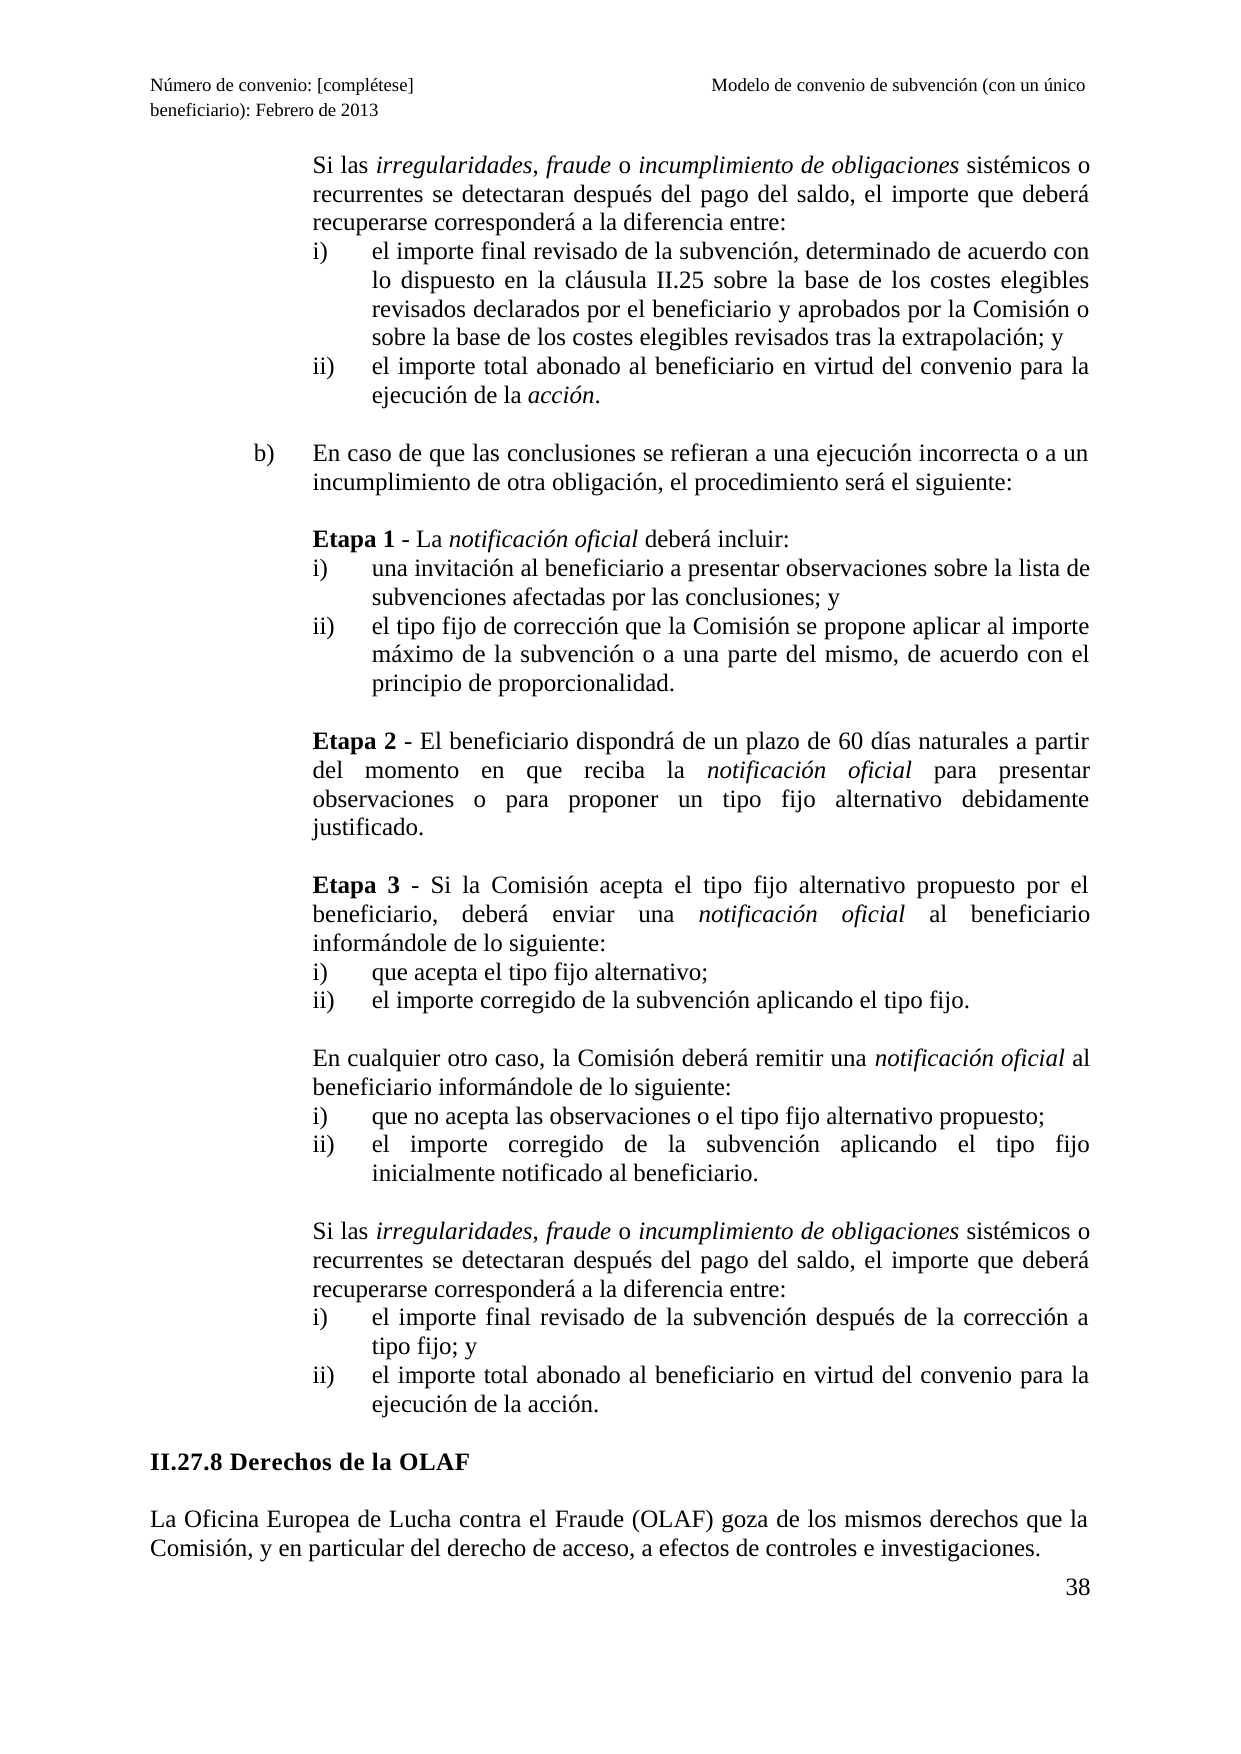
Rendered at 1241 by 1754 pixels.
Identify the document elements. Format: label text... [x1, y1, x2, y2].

list el importe total abonado al beneficiario en virtud del convenio para la ejecución de la acción. [312, 351, 1090, 409]
subtitle II.27.8 Derechos de la OLAF [150, 1447, 1090, 1475]
list que no acepta las observaciones o el tipo fijo alternativo propuesto; [312, 1101, 1090, 1129]
text Etapa 2 - El beneficiario dispondrá de un plazo de 60 días naturales a partir del momento en que reciba la notificación oficial para presentar observaciones o para proponer un tipo fijo alternativo debidamente justificado. [312, 726, 1090, 841]
list una invitación al beneficiario a presentar observaciones sobre la lista de subvenciones afectadas por las conclusiones; y [312, 553, 1090, 611]
text Etapa 3 - Si la Comisión acepta el tipo fijo alternativo propuesto por el beneficiario, deberá enviar una notificación oficial al beneficiario informándole de lo siguiente: [312, 870, 1090, 957]
text Si las irregularidades, fraude o incumplimiento de obligaciones sistémicos o recurrentes se detectaran después del pago del saldo, el importe que deberá recuperarse corresponderá a la diferencia entre: [312, 150, 1090, 236]
list el importe final revisado de la subvención después de la corrección a tipo fijo; y [312, 1302, 1090, 1360]
list el importe total abonado al beneficiario en virtud del convenio para la ejecución de la acción. [312, 1360, 1090, 1417]
list que acepta el tipo fijo alternativo; [312, 957, 1090, 985]
text Etapa 1 - La notificación oficial deberá incluir: [312, 524, 1090, 553]
list el importe corregido de la subvención aplicando el tipo fijo inicialmente notificado al beneficiario. [312, 1129, 1090, 1187]
list En caso de que las conclusiones se refieran a una ejecución incorrecta o a un incumplimiento de otra obligación, el procedimiento será el siguiente: [253, 438, 1090, 495]
text Si las irregularidades, fraude o incumplimiento de obligaciones sistémicos o recurrentes se detectaran después del pago del saldo, el importe que deberá recuperarse corresponderá a la diferencia entre: [312, 1216, 1090, 1302]
list el importe corregido de la subvención aplicando el tipo fijo. [312, 985, 1090, 1014]
text En cualquier otro caso, la Comisión deberá remitir una notificación oficial al beneficiario informándole de lo siguiente: [312, 1043, 1090, 1101]
text La Oficina Europea de Lucha contra el Fraude (OLAF) goza de los mismos derechos que la Comisión, y en particular del derecho de acceso, a efectos de controles e investigaciones. [150, 1504, 1090, 1562]
list el tipo fijo de corrección que la Comisión se propone aplicar al importe máximo de la subvención o a una parte del mismo, de acuerdo con el principio de proporcionalidad. [312, 611, 1090, 697]
list el importe final revisado de la subvención, determinado de acuerdo con lo dispuesto en la cláusula II.25 sobre la base de los costes elegibles revisados declarados por el beneficiario y aprobados por la Comisión o sobre la base de los costes elegibles revisados tras la extrapolación; y [312, 236, 1090, 351]
